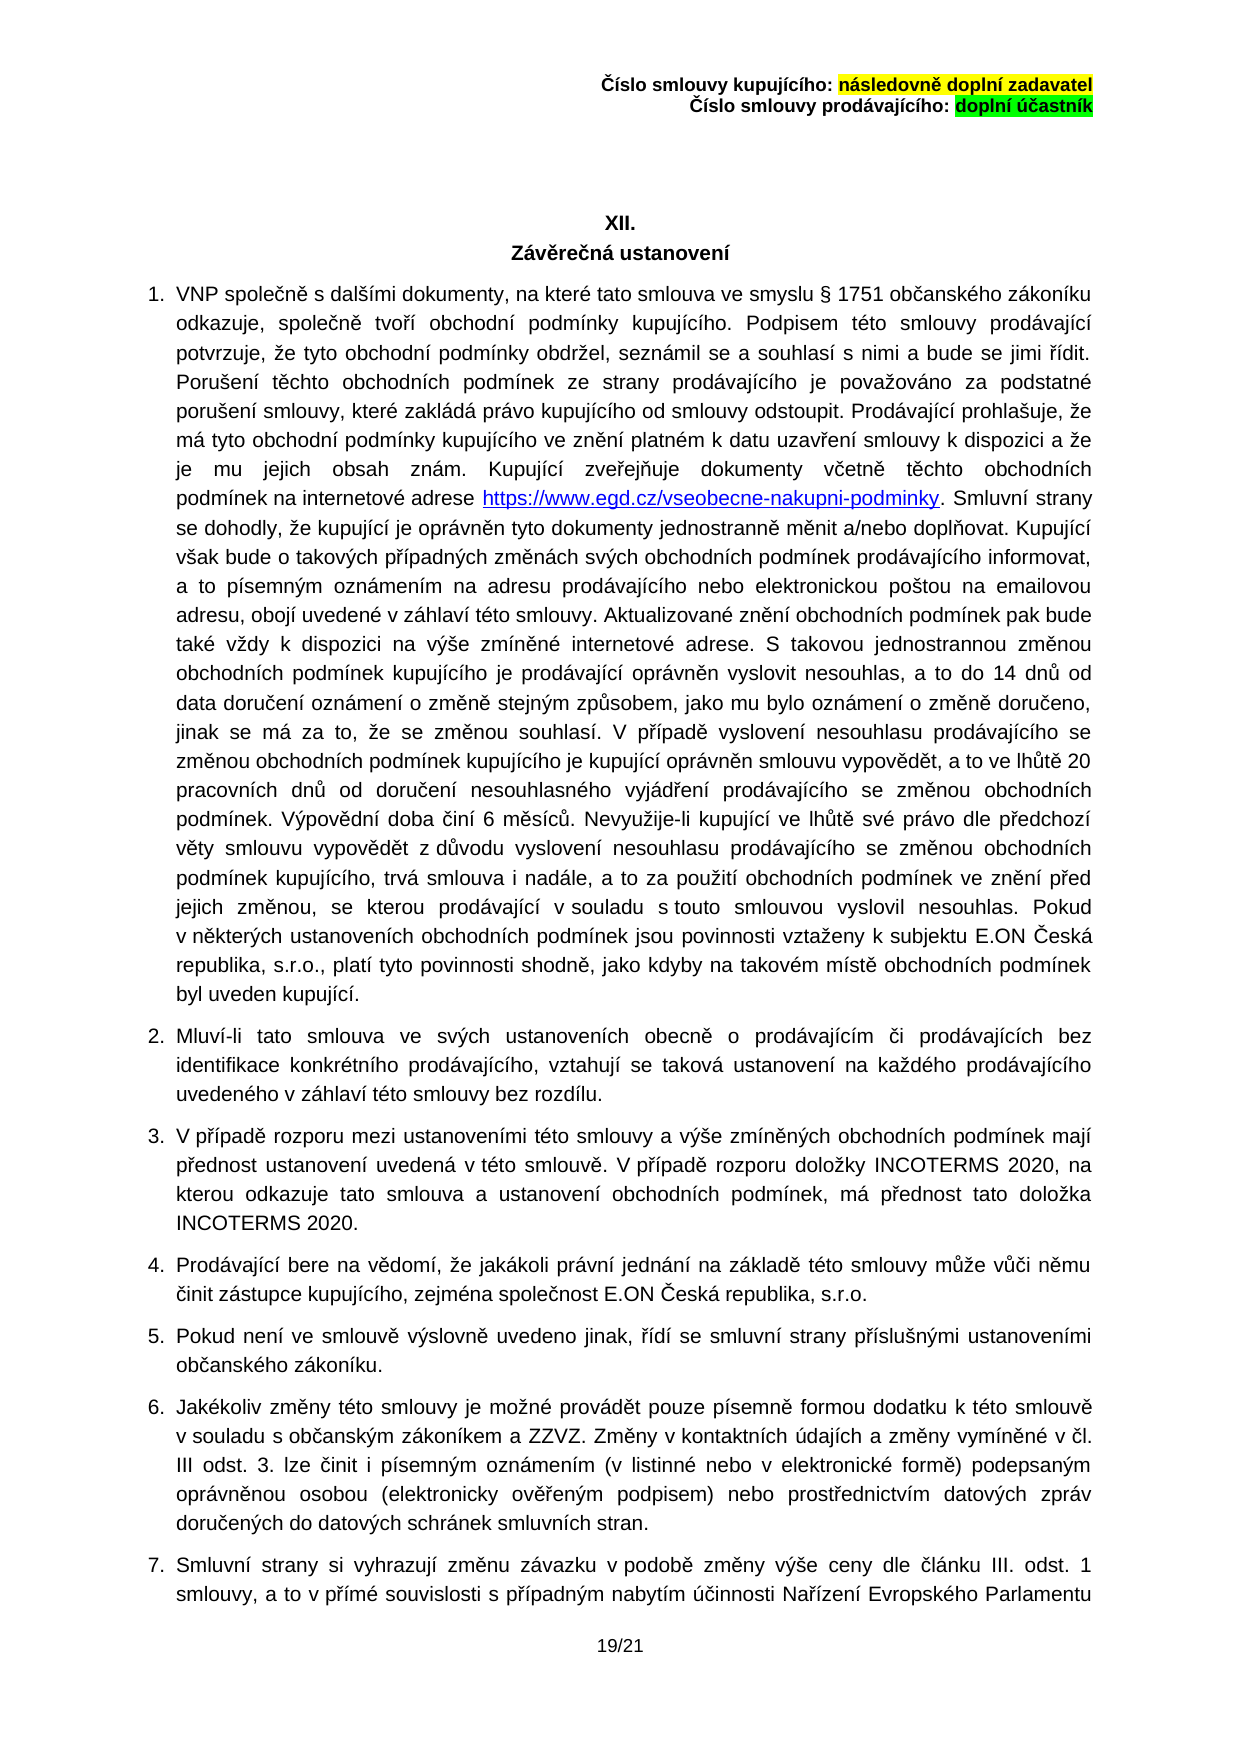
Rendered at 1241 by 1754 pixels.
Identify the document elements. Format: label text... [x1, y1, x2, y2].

text XII. [148, 206, 1093, 235]
text Jakékoliv změny této smlouvy je možné provádět pouze písemně formou dodatku k této smlouvě v souladu s občanským zákoníkem a ZZVZ. Změny v kontaktních údajích a změny vymíněné v čl. III odst. 3. lze činit i písemným oznámením (v listinné nebo v elektronické formě) podepsaným oprávněnou osobou (elektronicky ověřeným podpisem) nebo prostřednictvím datových zpráv doručených do datových schránek smluvních stran. [148, 1389, 1093, 1535]
text VNP společně s dalšími dokumenty, na které tato smlouva ve smyslu § 1751 občanského zákoníku odkazuje, společně tvoří obchodní podmínky kupujícího. Podpisem této smlouvy prodávající potvrzuje, že tyto obchodní podmínky obdržel, seznámil se a souhlasí s nimi a bude se jimi řídit. Porušení těchto obchodních podmínek ze strany prodávajícího je považováno za podstatné porušení smlouvy, které zakládá právo kupujícího od smlouvy odstoupit. Prodávající prohlašuje, že má tyto obchodní podmínky kupujícího ve znění platném k datu uzavření smlouvy k dispozici a že je mu jejich obsah znám. Kupující zveřejňuje dokumenty včetně těchto obchodních podmínek na internetové adrese https://www.egd.cz/vseobecne-nakupni-podminky. Smluvní strany se dohodly, že kupující je oprávněn tyto dokumenty jednostranně měnit a/nebo doplňovat. Kupující však bude o takových případných změnách svých obchodních podmínek prodávajícího informovat, a to písemným oznámením na adresu prodávajícího nebo elektronickou poštou na emailovou adresu, obojí uvedené v záhlaví této smlouvy. Aktualizované znění obchodních podmínek pak bude také vždy k dispozici na výše zmíněné internetové adrese. S takovou jednostrannou změnou obchodních podmínek kupujícího je prodávající oprávněn vyslovit nesouhlas, a to do 14 dnů od data doručení oznámení o změně stejným způsobem, jako mu bylo oznámení o změně doručeno, jinak se má za to, že se změnou souhlasí. V případě vyslovení nesouhlasu prodávajícího se změnou obchodních podmínek kupujícího je kupující oprávněn smlouvu vypovědět, a to ve lhůtě 20 pracovních dnů od doručení nesouhlasného vyjádření prodávajícího se změnou obchodních podmínek. Výpovědní doba činí 6 měsíců. Nevyužije-li kupující ve lhůtě své právo dle předchozí věty smlouvu vypovědět z důvodu vyslovení nesouhlasu prodávajícího se změnou obchodních podmínek kupujícího, trvá smlouva i nadále, a to za použití obchodních podmínek ve znění před jejich změnou, se kterou prodávající v souladu s touto smlouvou vyslovil nesouhlas. Pokud v některých ustanoveních obchodních podmínek jsou povinnosti vztaženy k subjektu E.ON Česká republika, s.r.o., platí tyto povinnosti shodně, jako kdyby na takovém místě obchodních podmínek byl uveden kupující. [148, 277, 1093, 1006]
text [148, 1548, 1093, 1606]
text Závěrečná ustanovení [148, 235, 1093, 264]
text Pokud není ve smlouvě výslovně uvedeno jinak, řídí se smluvní strany příslušnými ustanoveními občanského zákoníku. [148, 1318, 1093, 1377]
text V případě rozporu mezi ustanoveními této smlouvy a výše zmíněných obchodních podmínek mají přednost ustanovení uvedená v této smlouvě. V případě rozporu doložky INCOTERMS 2020, na kterou odkazuje tato smlouva a ustanovení obchodních podmínek, má přednost tato doložka INCOTERMS 2020. [148, 1118, 1093, 1235]
text Prodávající bere na vědomí, že jakákoli právní jednání na základě této smlouvy může vůči němu činit zástupce kupujícího, zejména společnost E.ON Česká republika, s.r.o. [148, 1248, 1093, 1306]
text Mluví-li tato smlouva ve svých ustanoveních obecně o prodávajícím či prodávajících bez identifikace konkrétního prodávajícího, vztahují se taková ustanovení na každého prodávajícího uvedeného v záhlaví této smlouvy bez rozdílu. [148, 1018, 1093, 1106]
